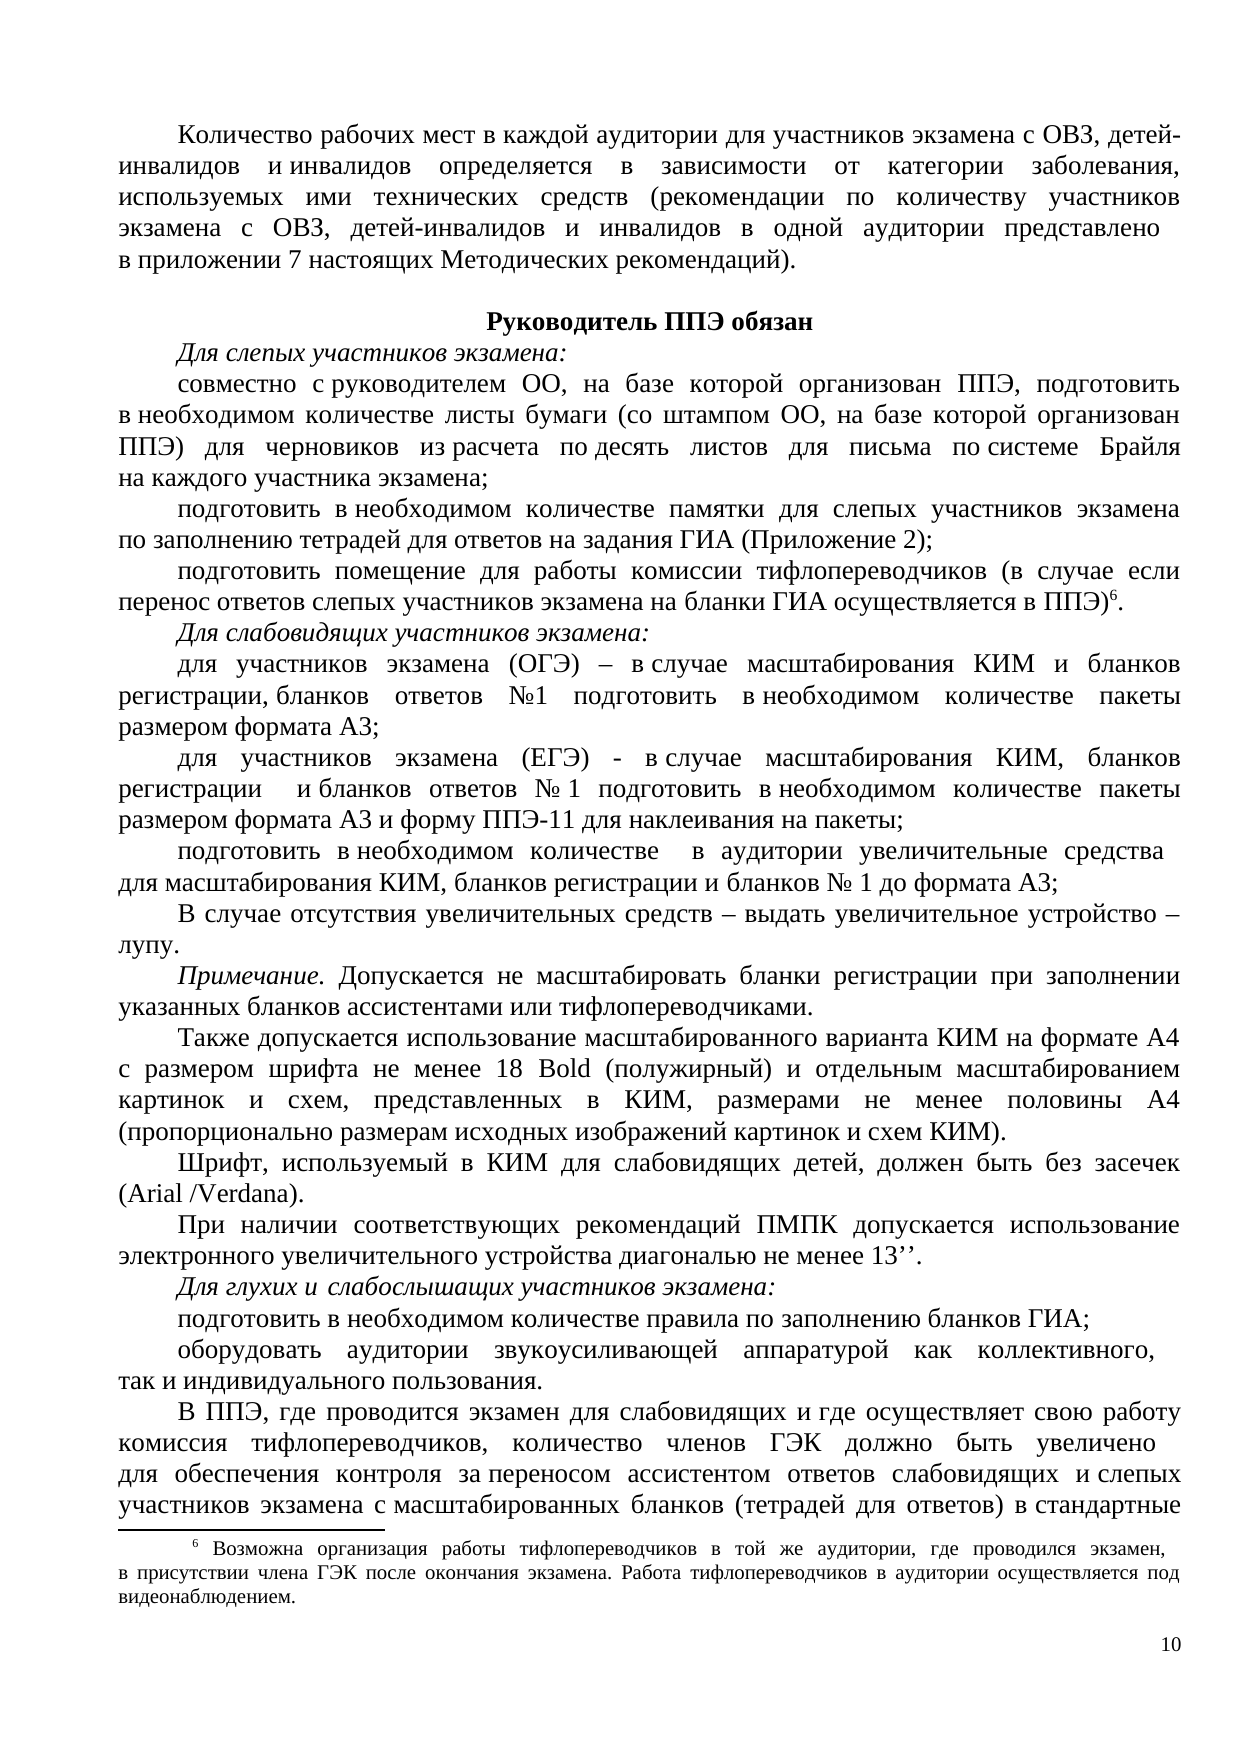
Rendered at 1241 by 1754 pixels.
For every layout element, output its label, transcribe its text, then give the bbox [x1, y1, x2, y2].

text Руководитель ППЭ обязан [118, 305, 1181, 336]
text Для глухих и слабослышащих участников экзамена: [118, 1271, 1181, 1302]
text Также допускается использование масштабированного варианта КИМ на формате А4 с размером шрифта не менее 18 Bold (полужирный) и отдельным масштабированием картинок и схем, представленных в КИМ, размерами не менее половины А4 (пропорционально размерам исходных изображений картинок и схем КИМ). [118, 1021, 1181, 1146]
text для участников экзамена (ЕГЭ) - в случае масштабирования КИМ, бланков регистрации и бланков ответов № 1 подготовить в необходимом количестве пакеты размером формата А3 и форму ППЭ-11 для наклеивания на пакеты; [118, 741, 1181, 834]
text подготовить в необходимом количестве правила по заполнению бланков ГИА; [118, 1302, 1181, 1333]
text Для слепых участников экзамена: [118, 336, 1181, 367]
text Шрифт, используемый в КИМ для слабовидящих детей, должен быть без засечек (Arial /Verdana). [118, 1146, 1181, 1208]
text При наличии соответствующих рекомендаций ПМПК допускается использование электронного увеличительного устройства диагональю не менее 13’’. [118, 1208, 1181, 1271]
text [118, 1395, 1181, 1520]
text Для слабовидящих участников экзамена: [118, 616, 1181, 648]
text совместно с руководителем ОО, на базе которой организован ППЭ, подготовить в необходимом количестве листы бумаги (со штампом ОО, на базе которой организован ППЭ) для черновиков из расчета по десять листов для письма по системе Брайля на каждого участника экзамена; [118, 367, 1181, 492]
text Количество рабочих мест в каждой аудитории для участников экзамена с ОВЗ, детей-инвалидов и инвалидов определяется в зависимости от категории заболевания, используемых ими технических средств (рекомендации по количеству участников экзамена с ОВЗ, детей-инвалидов и инвалидов в одной аудитории представлено в приложении 7 настоящих Методических рекомендаций). [118, 118, 1181, 274]
text подготовить в необходимом количестве в аудитории увеличительные средства для масштабирования КИМ, бланков регистрации и бланков № 1 до формата А3; [118, 834, 1181, 897]
text В случае отсутствия увеличительных средств – выдать увеличительное устройство – лупу. [118, 897, 1181, 959]
text подготовить в необходимом количестве памятки для слепых участников экзамена по заполнению тетрадей для ответов на задания ГИА (Приложение 2); [118, 492, 1181, 554]
text Примечание. Допускается не масштабировать бланки регистрации при заполнении указанных бланков ассистентами или тифлопереводчиками. [118, 959, 1181, 1021]
text оборудовать аудитории звукоусиливающей аппаратурой как коллективного, так и индивидуального пользования. [118, 1333, 1181, 1395]
text для участников экзамена (ОГЭ) – в случае масштабирования КИМ и бланков регистрации, бланков ответов №1 подготовить в необходимом количестве пакеты размером формата А3; [118, 648, 1181, 741]
text подготовить помещение для работы комиссии тифлопереводчиков (в случае если перенос ответов слепых участников экзамена на бланки ГИА осуществляется в ППЭ). [118, 554, 1181, 616]
